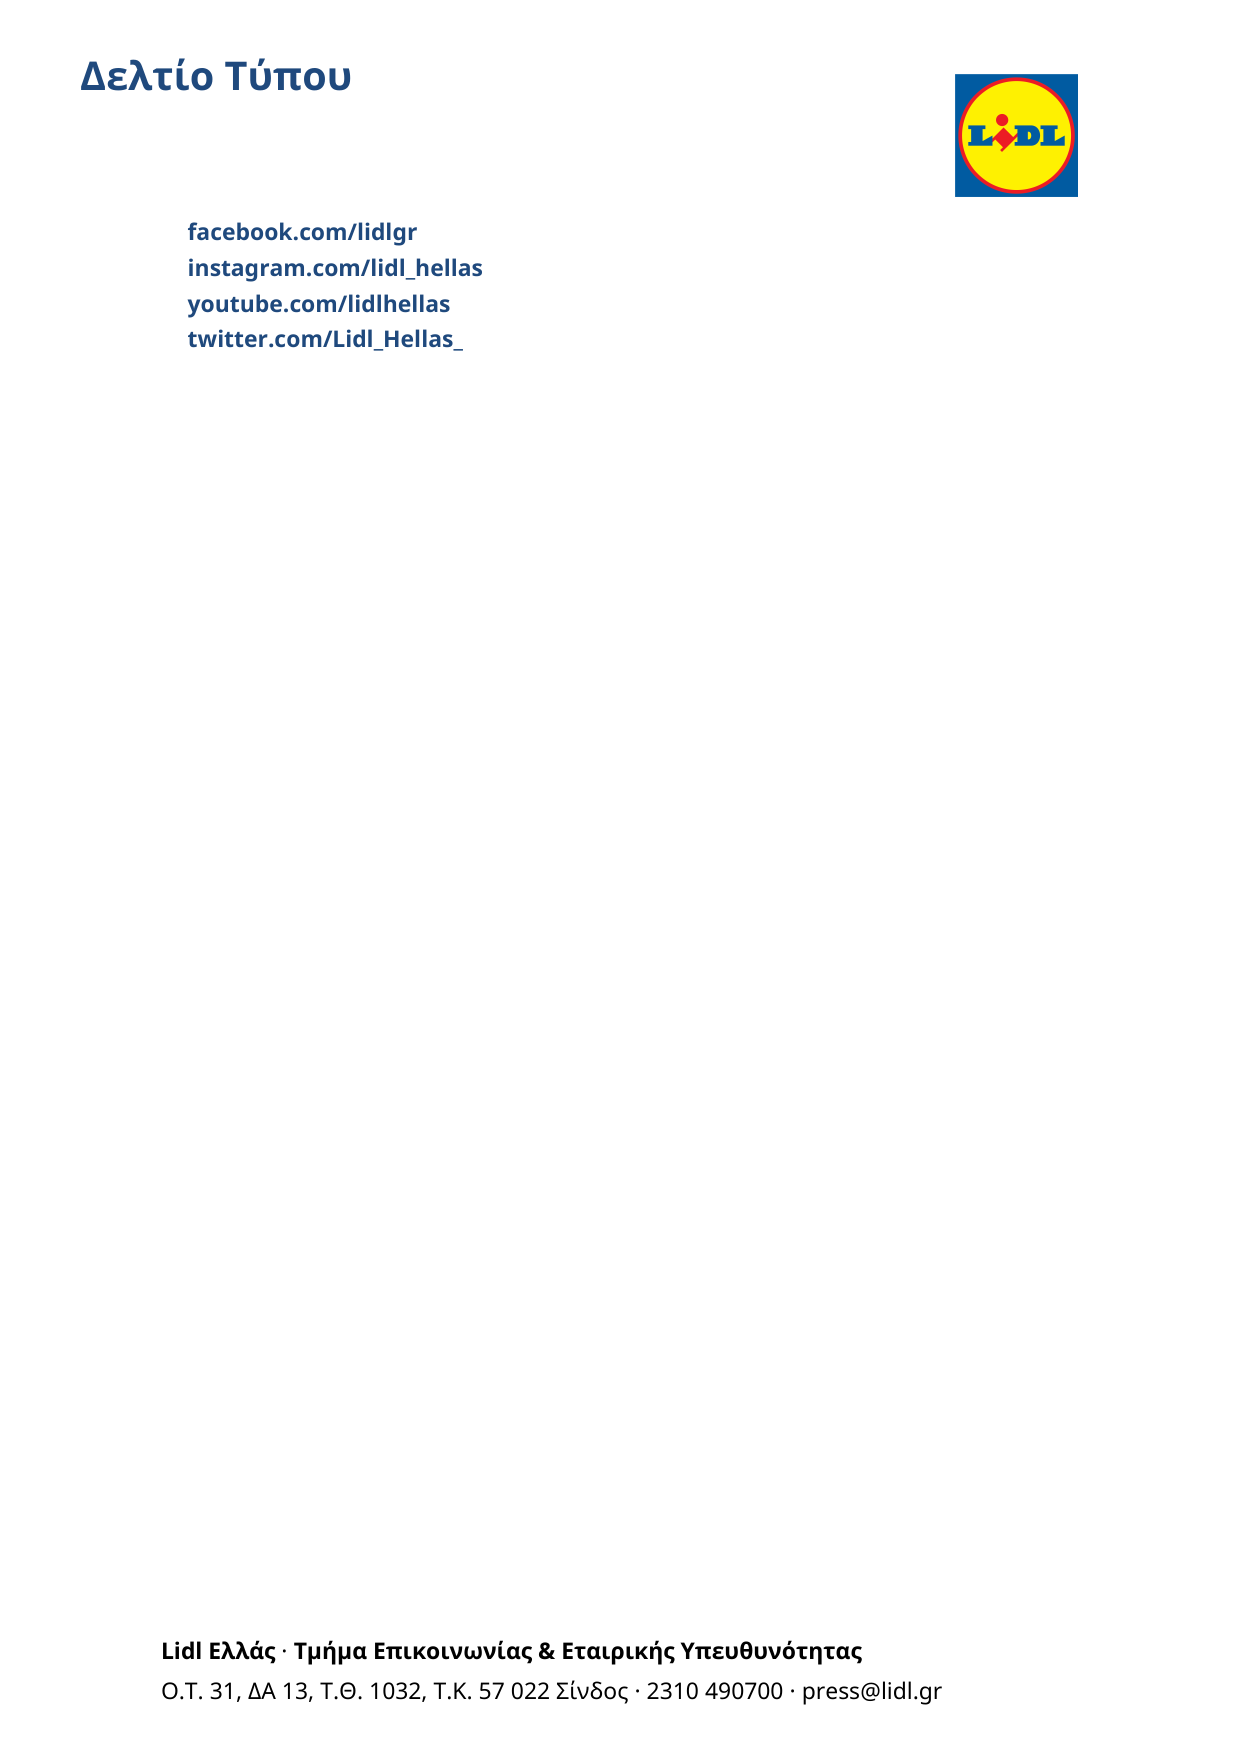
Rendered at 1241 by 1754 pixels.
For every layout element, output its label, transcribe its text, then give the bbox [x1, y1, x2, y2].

text instagram.com/lidl_hellas [187, 252, 1078, 283]
text facebook.com/lidlgr [187, 216, 1078, 247]
picture [954, 73, 1078, 198]
text twitter.com/Lidl_Hellas_ [187, 323, 1078, 355]
text youtube.com/lidlhellas [187, 287, 1078, 319]
